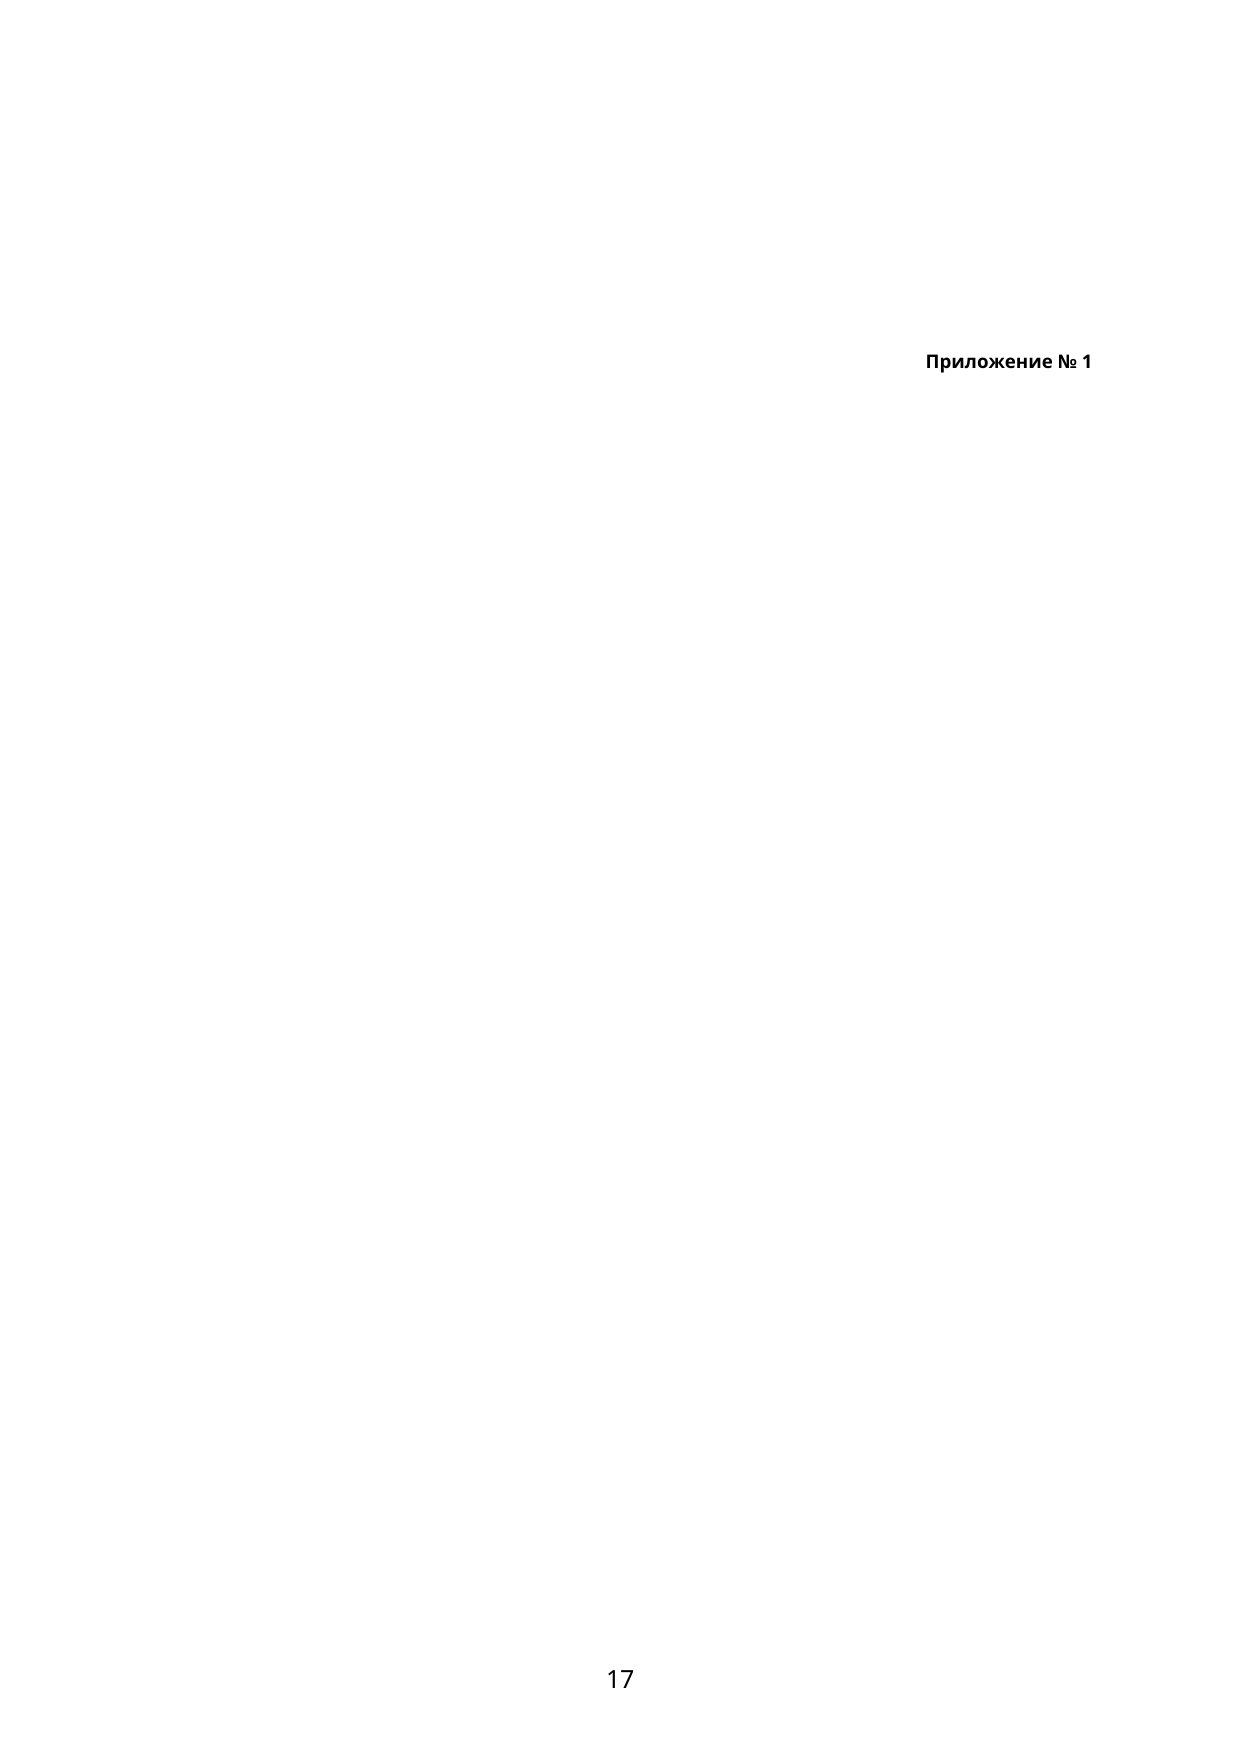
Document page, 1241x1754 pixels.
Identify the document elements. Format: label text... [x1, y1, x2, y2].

text Приложение № 1 [148, 349, 1092, 374]
